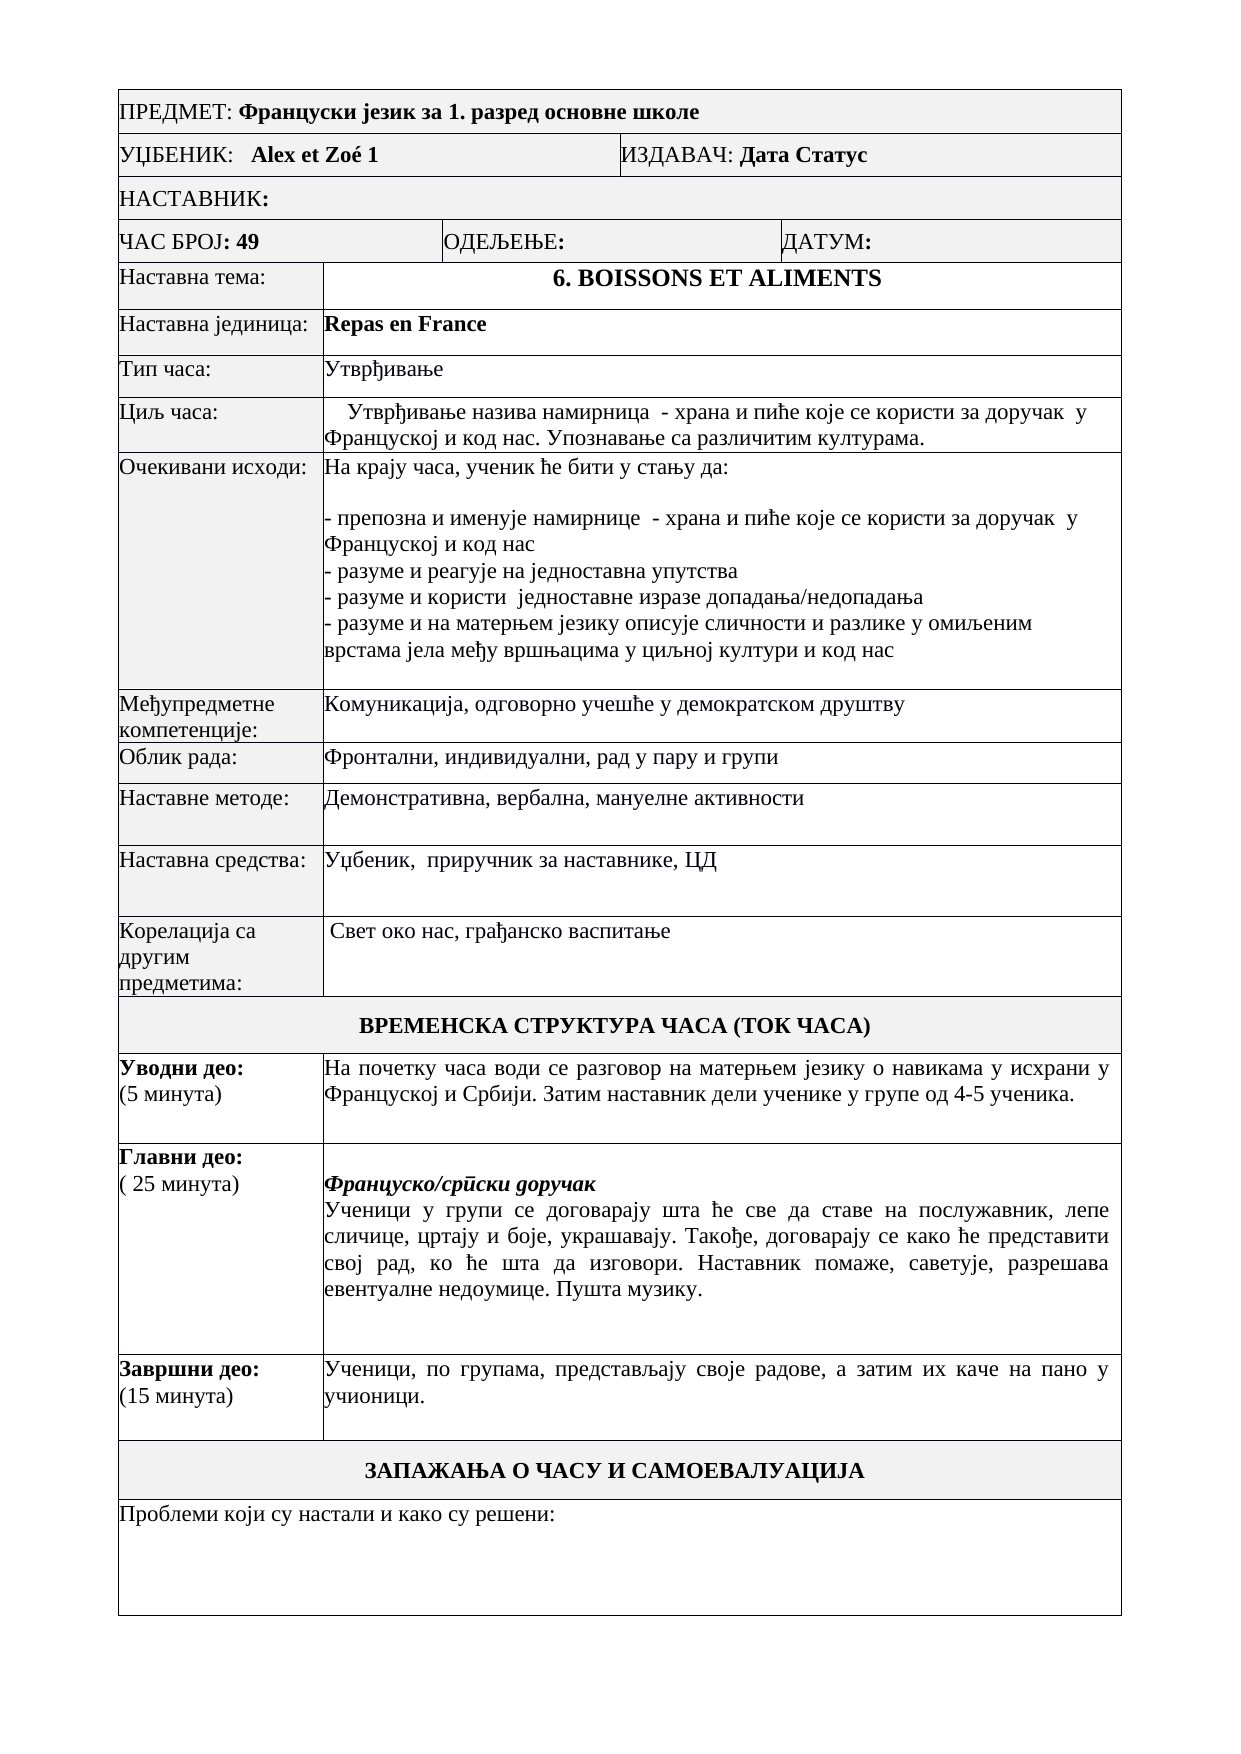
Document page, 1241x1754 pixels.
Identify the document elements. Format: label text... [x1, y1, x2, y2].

table_cell ОДЕЉЕЊЕ: [443, 220, 781, 262]
table_cell Уџбеник, приручник за наставнике, ЦД [324, 846, 1121, 916]
table_cell Очекивани исходи: [119, 453, 323, 688]
table_cell Утврђивање назива намирница - храна и пиће које се користи за доручак у Француској и код нас. Упознавање са различитим културама. [324, 398, 1121, 452]
table_cell Комуникација, одговорно учешће у демократском друштву [324, 690, 1121, 742]
table_cell Уводни део: (5 минута) [119, 1054, 323, 1142]
table_cell Фронтални, индивидуални, рад у пару и групи [324, 743, 1121, 783]
table_cell ВРЕМЕНСКА СТРУКТУРА ЧАСА (ТОК ЧАСА) [119, 997, 1121, 1053]
table_cell Наставна јединица: [119, 310, 323, 354]
table_cell Корелација са другим предметима: [119, 917, 323, 996]
table_cell Ученици, по групама, представљају своје радове, а затим их каче на пано у учионици. [324, 1355, 1121, 1440]
table_cell На почетку часа води се разговор на матерњем језику о навикама у исхрани у Француској и Србији. Затим наставник дели ученике у групе од 4-5 ученика. [324, 1054, 1121, 1142]
table_cell ЗАПАЖАЊА О ЧАСУ И САМОЕВАЛУАЦИЈА [119, 1441, 1121, 1499]
table_cell 6. BOISSONS ET ALIMENTS [324, 263, 1121, 309]
table_cell Тип часа: [119, 356, 323, 397]
table_cell На крају часа, ученик ће бити у стању да: - препозна и именује намирнице - храна и пиће које се користи за доручак у Француској и код нас - разуме и реагује на једноставна упутства - разуме и користи једноставне изразе допадања/недопадања - разуме и на матерњем језику описује сличности и разлике у омиљеним врстама јела међу вршњацима у циљној култури и код нас [324, 453, 1121, 688]
table_cell Међупредметне компетенције: [119, 690, 323, 742]
table_cell Свет око нас, грађанско васпитање [324, 917, 1121, 996]
table_cell Облик рада: [119, 743, 323, 783]
table_cell Наставна средства: [119, 846, 323, 916]
table_cell Циљ часа: [119, 398, 323, 452]
table_cell Завршни део: (15 минута) [119, 1355, 323, 1440]
table_cell Главни део: ( 25 минута) [119, 1144, 323, 1354]
table_cell Repas en France [324, 310, 1121, 354]
table_cell Демонстративна, вербална, мануелне активности [324, 784, 1121, 845]
table_cell Француско/српски доручак Ученици у групи се договарају шта ће све да ставе на послужавник, лепе сличице, цртају и боје, украшавају. Такође, договарају се како ће представити свој рад, ко ће шта да изговори. Наставник помаже, саветује, разрешава евентуалне недоумице. Пушта музику. [324, 1144, 1121, 1354]
table_cell НАСТАВНИК: [119, 177, 1121, 219]
table_cell ЧАС БРОЈ: 49 [119, 220, 442, 262]
table_cell Наставна тема: [119, 263, 323, 309]
table_cell ИЗДАВАЧ: Дата Статус [621, 134, 1121, 176]
table_header ПРЕДМЕТ: Француски језик за 1. разред основне школе [119, 90, 1121, 132]
table_cell ДАТУМ: [782, 220, 1121, 262]
table_cell УЏБЕНИК: Alex et Zoé 1 [119, 134, 620, 176]
table_cell Проблеми који су настали и како су решени: [119, 1500, 1121, 1615]
table_cell Наставне методе: [119, 784, 323, 845]
table_cell Утврђивање [324, 356, 1121, 397]
